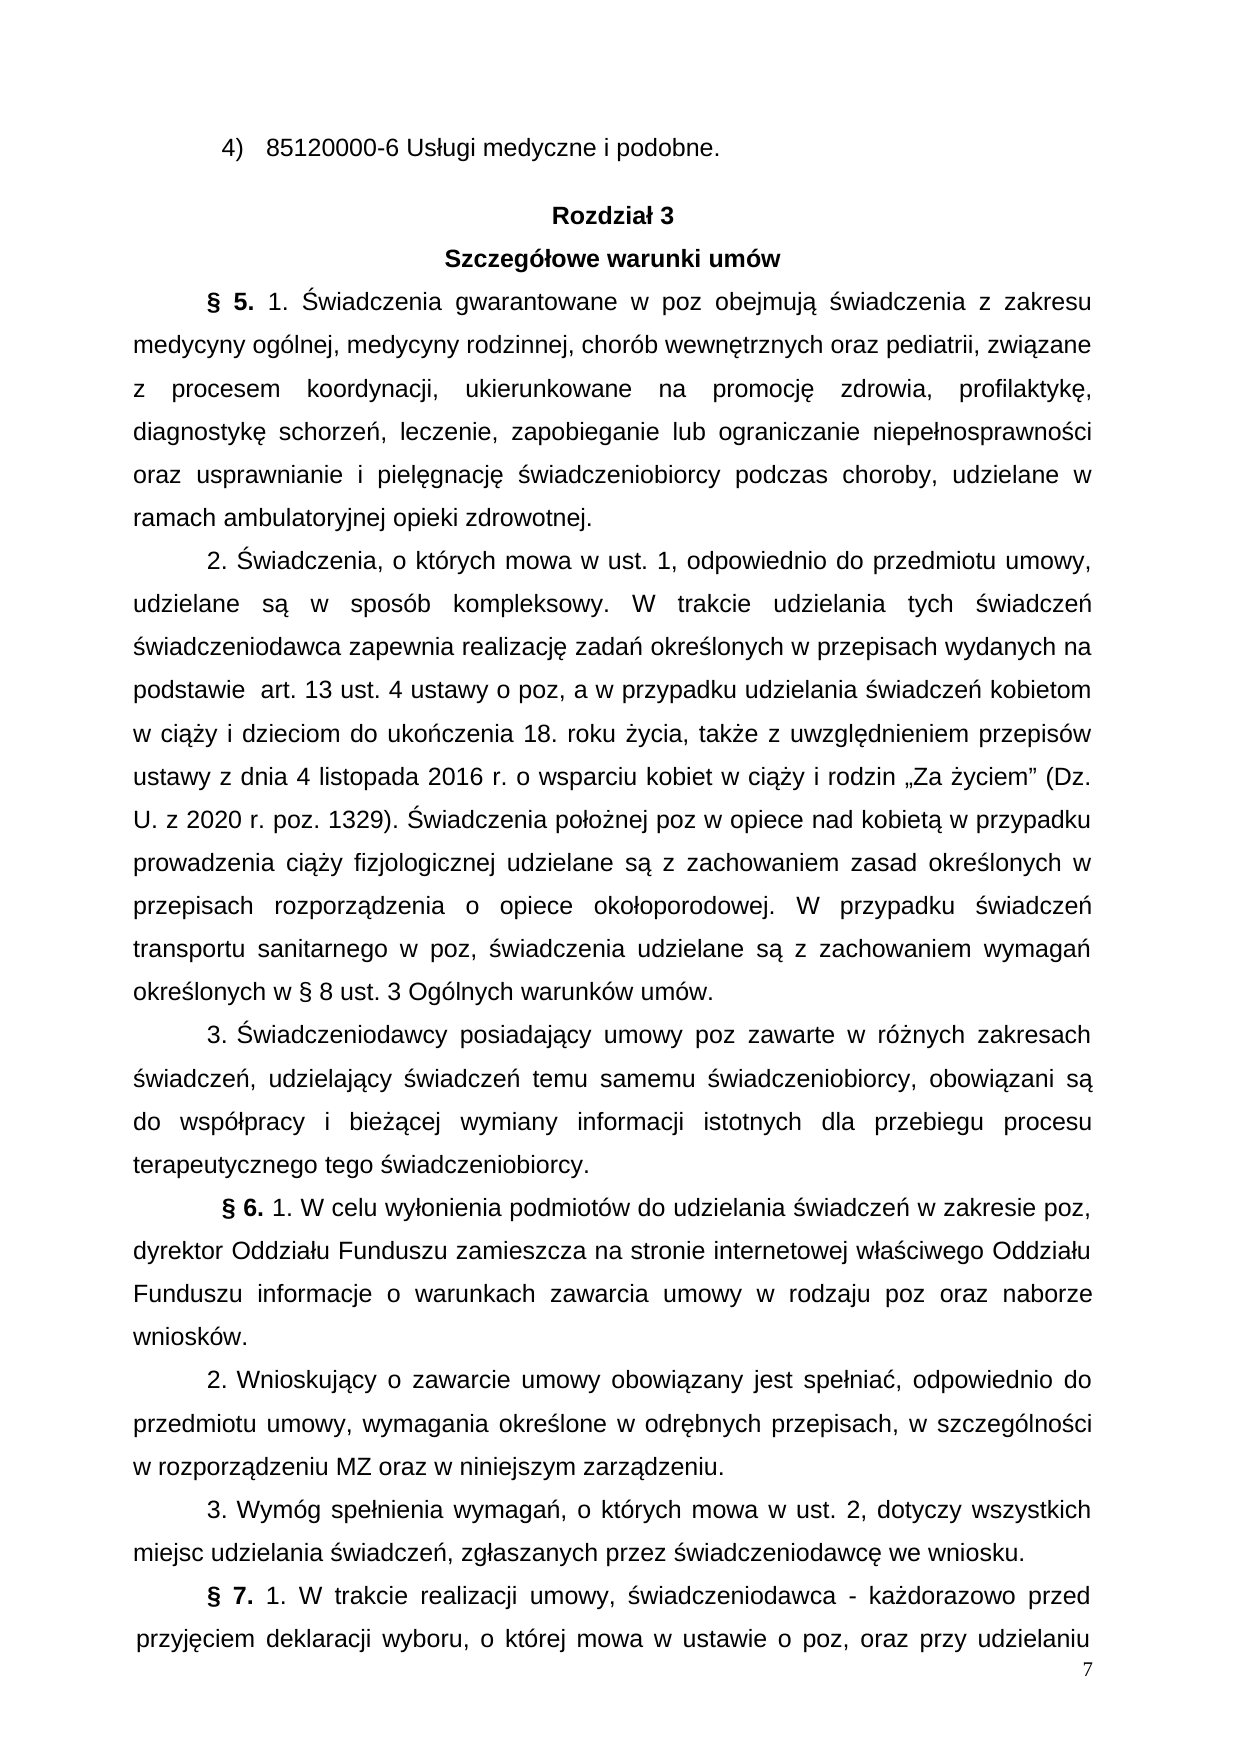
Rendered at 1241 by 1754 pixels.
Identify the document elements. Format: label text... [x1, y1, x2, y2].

text § 6. 1. W celu wyłonienia podmiotów do udzielania świadczeń w zakresie poz, dyrektor Oddziału Funduszu zamieszcza na stronie internetowej właściwego Oddziału Funduszu informacje o warunkach zawarcia umowy w rodzaju poz oraz naborze wniosków. [133, 1193, 1093, 1351]
text 4) 85120000-6 Usługi medyczne i podobne. [221, 133, 1105, 162]
text § 5. 1. Świadczenia gwarantowane w poz obejmują świadczenia z zakresu medycyny ogólnej, medycyny rodzinnej, chorób wewnętrznych oraz pediatrii, związane z procesem koordynacji, ukierunkowane na promocję zdrowia, profilaktykę, diagnostykę schorzeń, leczenie, zapobieganie lub ograniczanie niepełnosprawności oraz usprawnianie i pielęgnację świadczeniobiorcy podczas choroby, udzielane w ramach ambulatoryjnej opieki zdrowotnej. [133, 287, 1093, 532]
text 7 [121, 1657, 1093, 1681]
list Świadczeniodawcy posiadający umowy poz zawarte w różnych zakresach świadczeń, udzielający świadczeń temu samemu świadczeniobiorcy, obowiązani są do współpracy i bieżącej wymiany informacji istotnych dla przebiegu procesu terapeutycznego tego świadczeniobiorcy. [133, 1021, 1093, 1179]
list Wnioskujący o zawarcie umowy obowiązany jest spełniać, odpowiednio do przedmiotu umowy, wymagania określone w odrębnych przepisach, w szczególności w rozporządzeniu MZ oraz w niniejszym zarządzeniu. [133, 1366, 1093, 1481]
list Wymóg spełnienia wymagań, o których mowa w ust. 2, dotyczy wszystkich miejsc udzielania świadczeń, zgłaszanych przez świadczeniodawcę we wniosku. [133, 1495, 1093, 1567]
text Szczegółowe warunki umów [444, 244, 1105, 273]
text § 7. 1. W trakcie realizacji umowy, świadczeniodawca - każdorazowo przed [207, 1581, 1105, 1610]
text przyjęciem deklaracji wyboru, o której mowa w ustawie o poz, oraz przy udzielaniu [133, 1624, 1092, 1653]
list Świadczenia, o których mowa w ust. 1, odpowiednio do przedmiotu umowy, udzielane są w sposób kompleksowy. W trakcie udzielania tych świadczeń świadczeniodawca zapewnia realizację zadań określonych w przepisach wydanych na podstawie art. 13 ust. 4 ustawy o poz, a w przypadku udzielania świadczeń kobietom w ciąży i dzieciom do ukończenia 18. roku życia, także z uwzględnieniem przepisów ustawy z dnia 4 listopada 2016 r. o wsparciu kobiet w ciąży i rodzin „Za życiem” (Dz. U. z 2020 r. poz. 1329). Świadczenia położnej poz w opiece nad kobietą w przypadku prowadzenia ciąży fizjologicznej udzielane są z zachowaniem zasad określonych w przepisach rozporządzenia o opiece okołoporodowej. W przypadku świadczeń transportu sanitarnego w poz, świadczenia udzielane są z zachowaniem wymagań określonych w § 8 ust. 3 Ogólnych warunków umów. [133, 546, 1093, 1006]
subtitle Rozdział 3 [381, 201, 845, 230]
